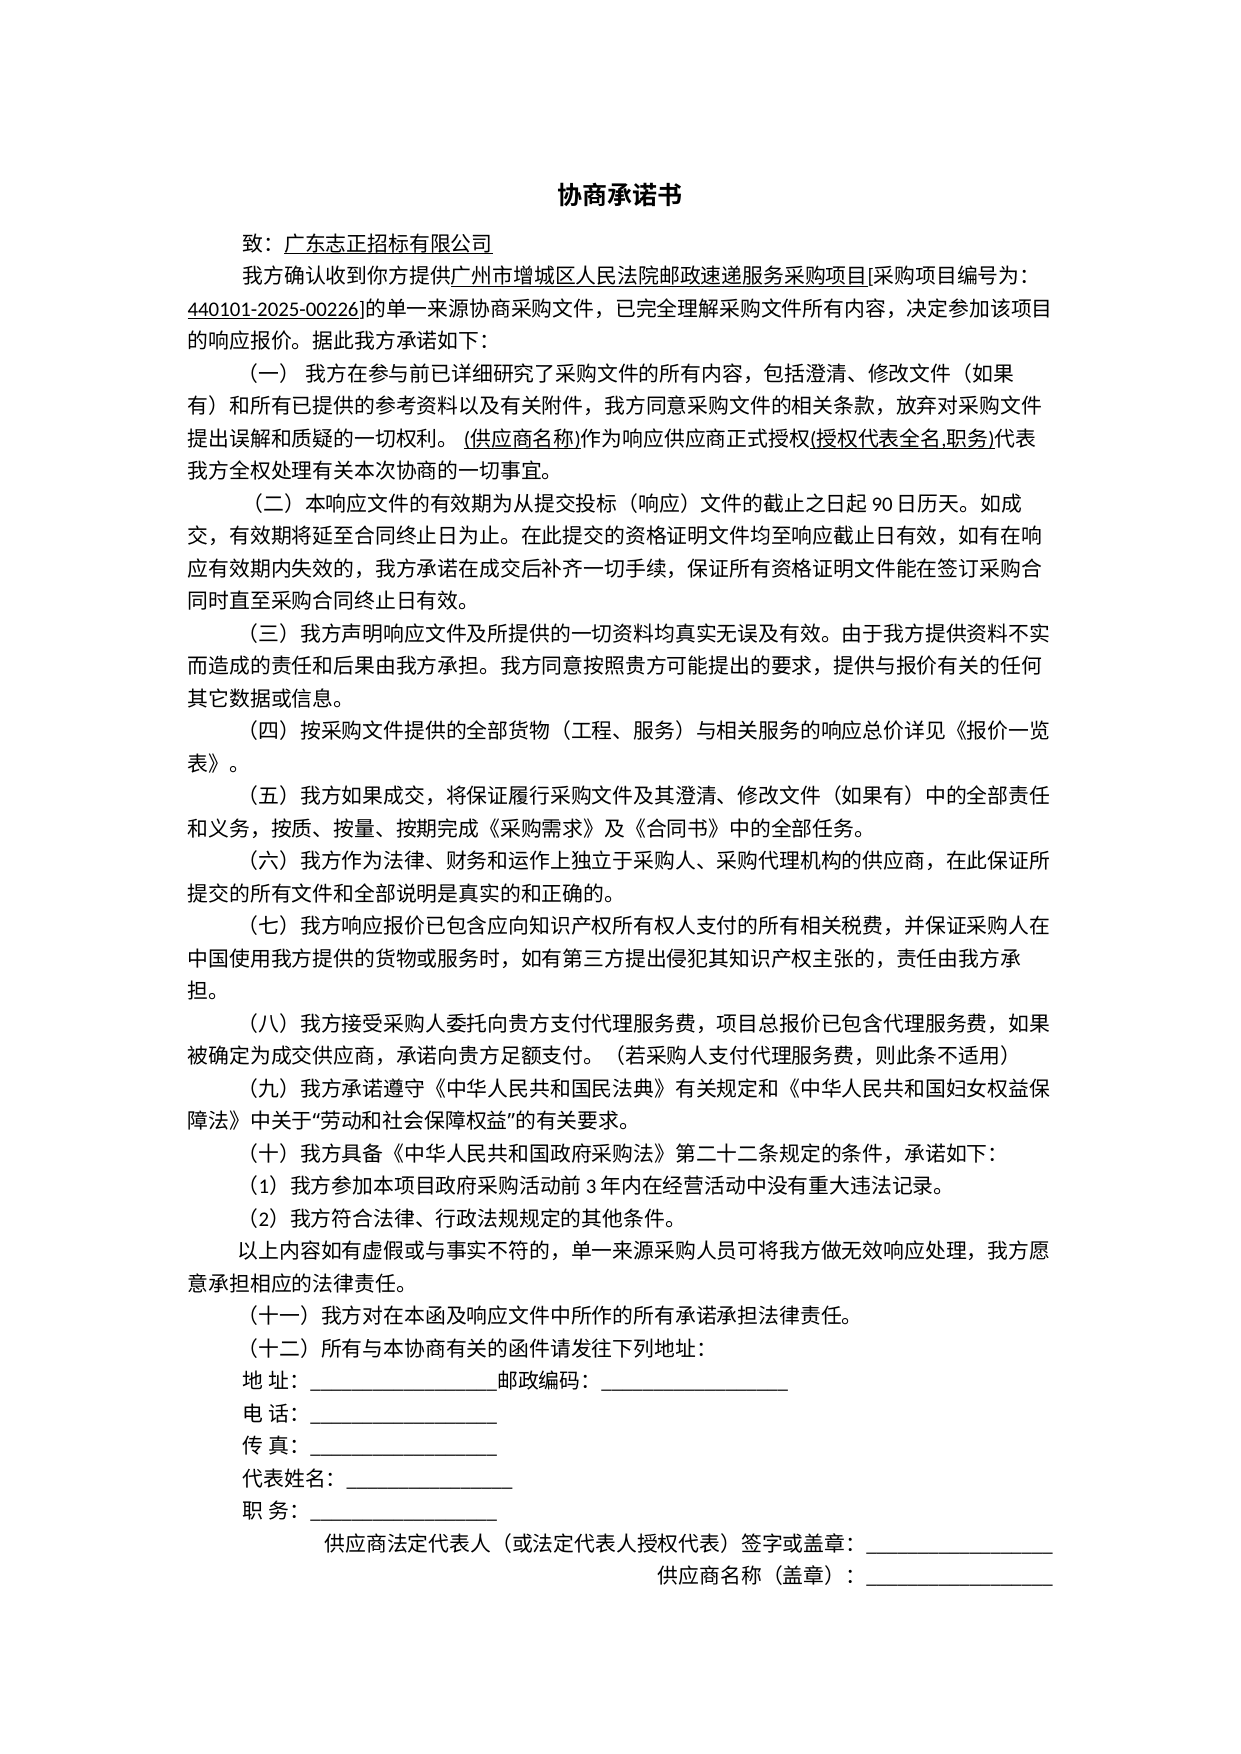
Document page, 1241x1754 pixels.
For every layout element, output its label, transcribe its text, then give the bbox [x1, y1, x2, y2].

text （九）我方承诺遵守《中华人民共和国民法典》有关规定和《中华人民共和国妇女权益保障法》中关于“劳动和社会保障权益”的有关要求。 [187, 1072, 1053, 1137]
text （三）我方声明响应文件及所提供的一切资料均真实无误及有效。由于我方提供资料不实而造成的责任和后果由我方承担。我方同意按照贵方可能提出的要求，提供与报价有关的任何其它数据或信息。 [187, 617, 1053, 714]
text 协商承诺书 [187, 162, 1053, 227]
text （八）我方接受采购人委托向贵方支付代理服务费，项目总报价已包含代理服务费，如果被确定为成交供应商，承诺向贵方足额支付。（若采购人支付代理服务费，则此条不适用） [187, 1007, 1053, 1072]
text 电 话：__________________ [187, 1397, 1053, 1429]
text 致：广东志正招标有限公司 [187, 227, 1053, 259]
text 以上内容如有虚假或与事实不符的，单一来源采购人员可将我方做无效响应处理，我方愿意承担相应的法律责任。 [187, 1234, 1053, 1299]
text 我方确认收到你方提供广州市增城区人民法院邮政速递服务采购项目[采购项目编号为：440101-2025-00226]的单一来源协商采购文件，已完全理解采购文件所有内容，决定参加该项目的响应报价。据此我方承诺如下： [187, 259, 1053, 357]
text 传 真：__________________ [187, 1429, 1053, 1462]
text （六）我方作为法律、财务和运作上独立于采购人、采购代理机构的供应商，在此保证所提交的所有文件和全部说明是真实的和正确的。 [187, 844, 1053, 909]
text （五）我方如果成交，将保证履行采购文件及其澄清、修改文件（如果有）中的全部责任和义务，按质、按量、按期完成《采购需求》及《合同书》中的全部任务。 [187, 779, 1053, 844]
text 供应商名称（盖章）：__________________ [187, 1559, 1053, 1592]
text （四）按采购文件提供的全部货物（工程、服务）与相关服务的响应总价详见《报价一览表》。 [187, 714, 1053, 779]
text 职 务：__________________ [187, 1494, 1053, 1527]
text （七）我方响应报价已包含应向知识产权所有权人支付的所有相关税费，并保证采购人在中国使用我方提供的货物或服务时，如有第三方提出侵犯其知识产权主张的，责任由我方承担。 [187, 909, 1053, 1007]
text 供应商法定代表人（或法定代表人授权代表）签字或盖章：__________________ [187, 1527, 1053, 1559]
text （十二）所有与本协商有关的函件请发往下列地址： [187, 1332, 1053, 1364]
text 地 址：__________________邮政编码：__________________ [187, 1364, 1053, 1397]
text （二）本响应文件的有效期为从提交投标（响应）文件的截止之日起90日历天。如成交，有效期将延至合同终止日为止。在此提交的资格证明文件均至响应截止日有效，如有在响应有效期内失效的，我方承诺在成交后补齐一切手续，保证所有资格证明文件能在签订采购合同时直至采购合同终止日有效。 [187, 487, 1053, 617]
text （十）我方具备《中华人民共和国政府采购法》第二十二条规定的条件，承诺如下： [187, 1137, 1053, 1169]
text 代表姓名：________________ [187, 1462, 1053, 1494]
text （2）我方符合法律、行政法规规定的其他条件。 [187, 1202, 1053, 1234]
text （十一）我方对在本函及响应文件中所作的所有承诺承担法律责任。 [187, 1299, 1053, 1332]
text （1）我方参加本项目政府采购活动前3年内在经营活动中没有重大违法记录。 [187, 1169, 1053, 1202]
text （一） 我方在参与前已详细研究了采购文件的所有内容，包括澄清、修改文件（如果有）和所有已提供的参考资料以及有关附件，我方同意采购文件的相关条款，放弃对采购文件提出误解和质疑的一切权利。 (供应商名称)作为响应供应商正式授权(授权代表全名,职务)代表我方全权处理有关本次协商的一切事宜。 [187, 357, 1053, 487]
